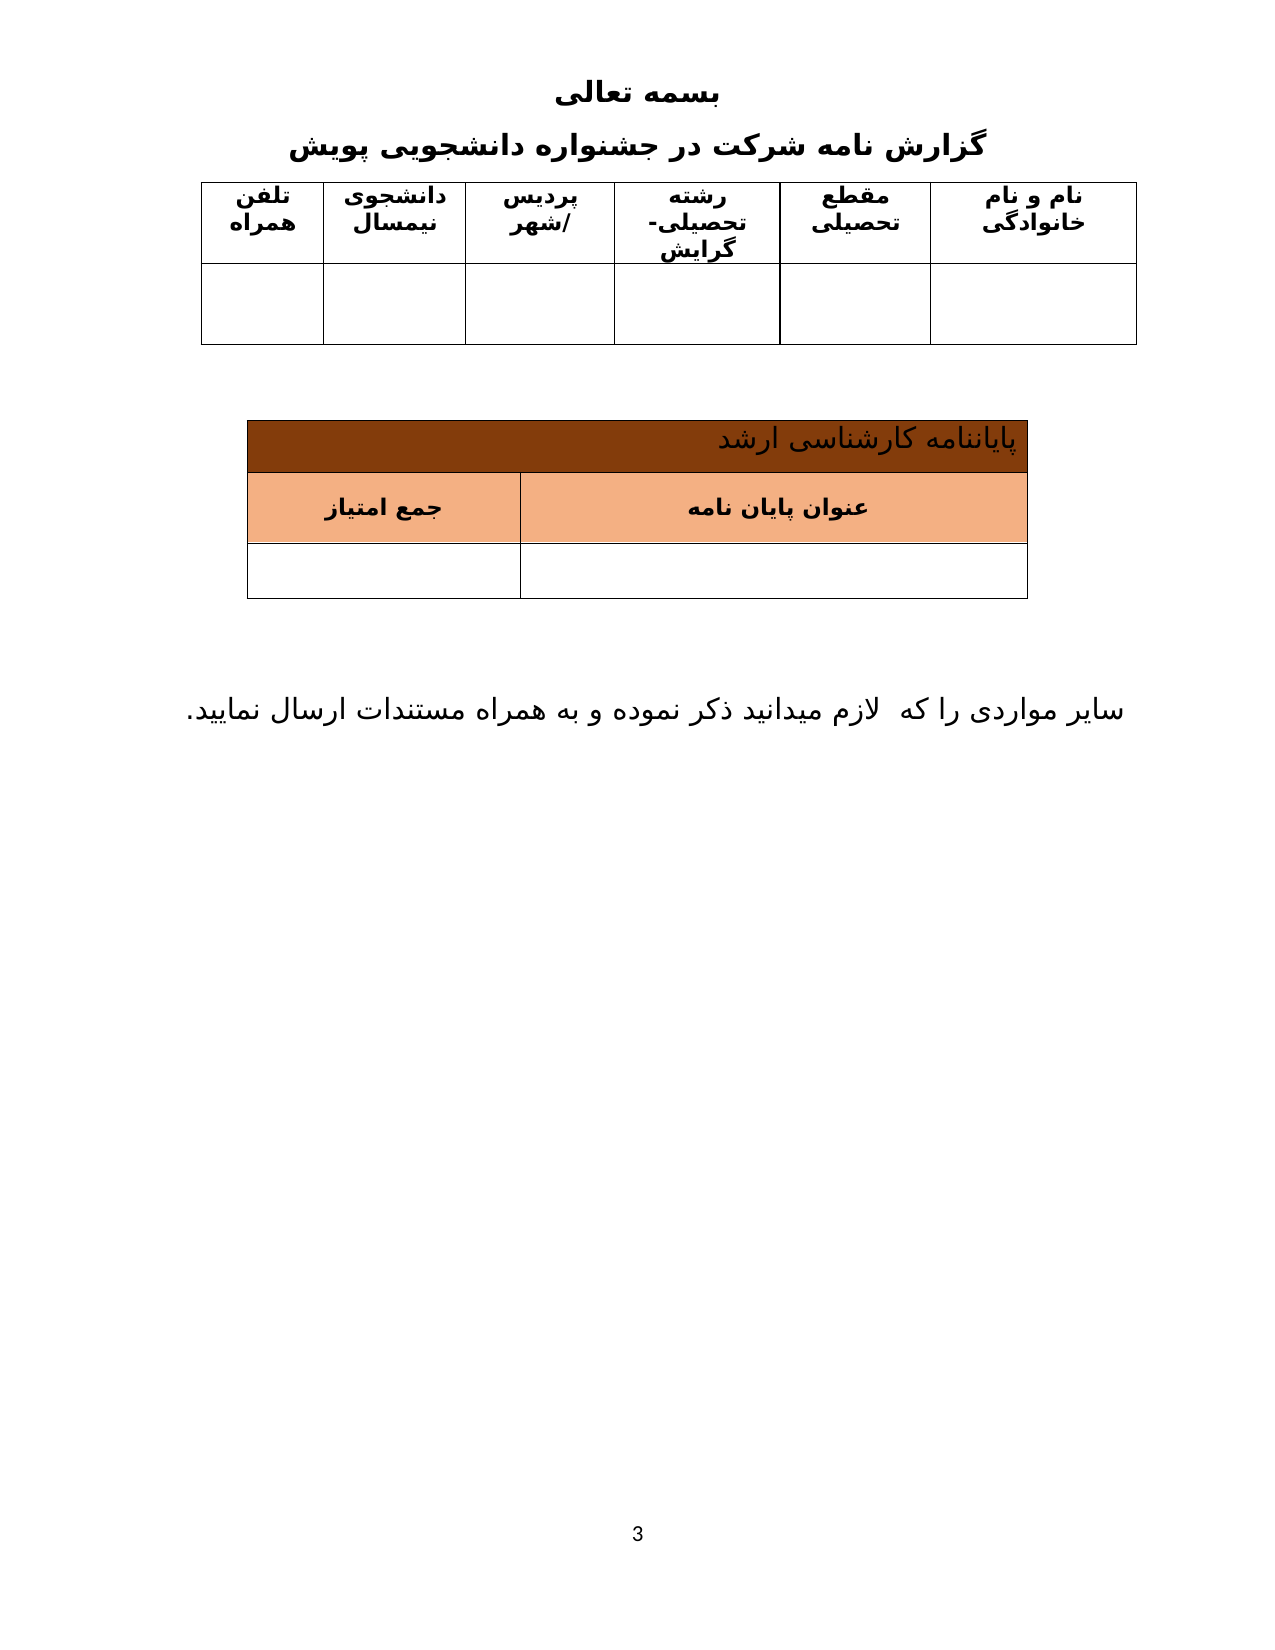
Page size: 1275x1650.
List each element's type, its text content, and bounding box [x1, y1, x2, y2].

table_cell [521, 544, 1027, 598]
table_cell [248, 544, 520, 598]
text سایر مواردی را که لازم میدانید ذکر نموده و به همراه مستندات ارسال نمایید. [150, 693, 1125, 727]
table_header پایاننامه کارشناسی ارشد [248, 421, 1027, 472]
table_cell عنوان پایان نامه [521, 473, 1027, 542]
table_cell جمع امتیاز [248, 473, 520, 542]
